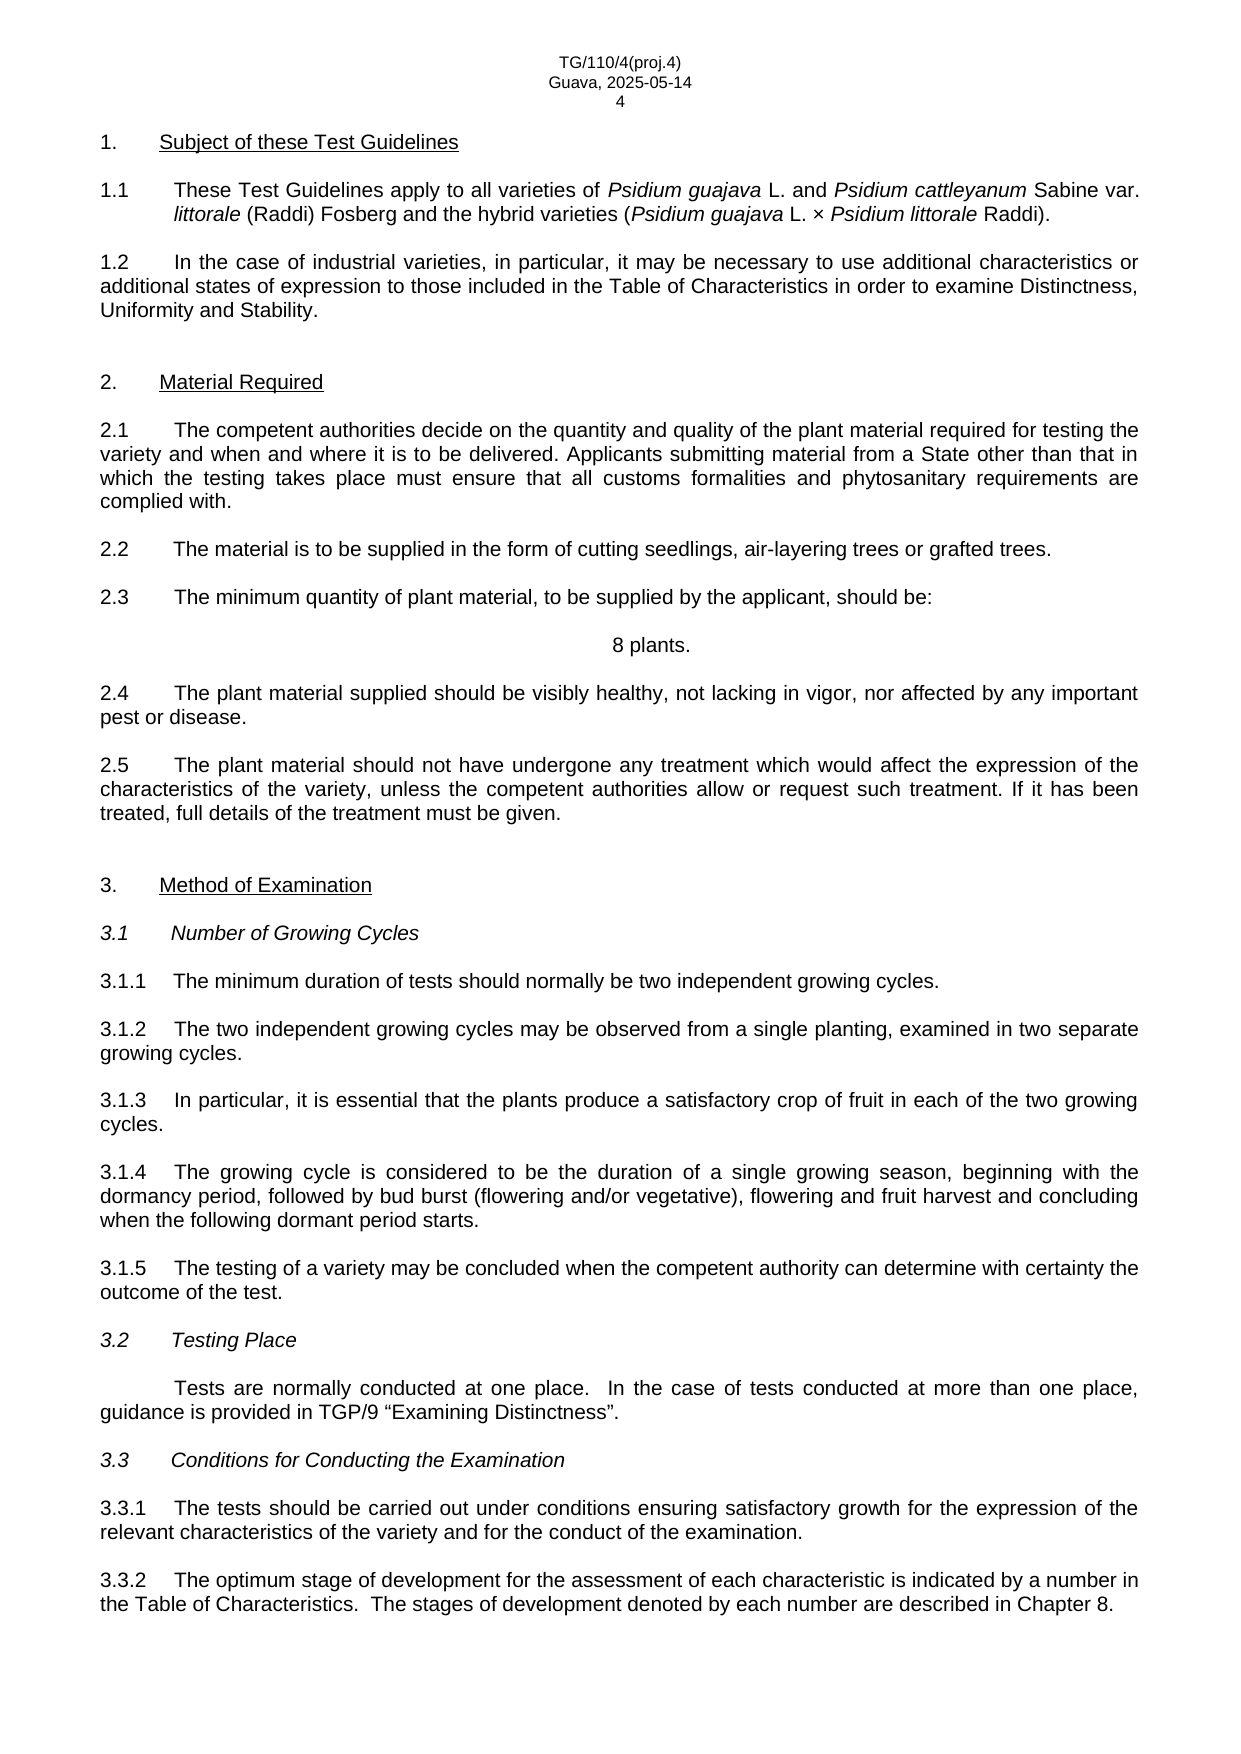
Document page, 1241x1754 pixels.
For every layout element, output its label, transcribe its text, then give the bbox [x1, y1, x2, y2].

text 8 plants. [162, 633, 1140, 657]
text 1.2 In the case of industrial varieties, in particular, it may be necessary to use additional characteristics or additional states of expression to those included in the Table of Characteristics in order to examine Distinctness, Uniformity and Stability. [100, 250, 1140, 322]
text Tests are normally conducted at one place. In the case of tests conducted at more than one place, guidance is provided in TGP/9 “Examining Distinctness”. [100, 1376, 1140, 1424]
text 2.4 The plant material supplied should be visibly healthy, not lacking in vigor, nor affected by any important pest or disease. [100, 681, 1140, 729]
list These Test Guidelines apply to all varieties of Psidium guajava L. and Psidium cattleyanum Sabine var. littorale (Raddi) Fosberg and the hybrid varieties (Psidium guajava L. × Psidium littorale Raddi). [100, 178, 1140, 226]
subtitle Subject of these Test Guidelines [100, 130, 1140, 154]
subtitle 3.3 Conditions for Conducting the Examination [100, 1448, 1140, 1472]
subtitle Method of Examination [100, 873, 1140, 897]
text 3.1.4 The growing cycle is considered to be the duration of a single growing season, beginning with the dormancy period, followed by bud burst (flowering and/or vegetative), flowering and fruit harvest and concluding when the following dormant period starts. [100, 1160, 1140, 1232]
text 2.2 The material is to be supplied in the form of cutting seedlings, air-layering trees or grafted trees. [100, 537, 1140, 561]
subtitle 3.2 Testing Place [100, 1328, 1140, 1352]
text 3.1.5 The testing of a variety may be concluded when the competent authority can determine with certainty the outcome of the test. [100, 1256, 1140, 1304]
text 3.1.1 The minimum duration of tests should normally be two independent growing cycles. [100, 968, 1140, 992]
text 3.3.1 The tests should be carried out under conditions ensuring satisfactory growth for the expression of the relevant characteristics of the variety and for the conduct of the examination. [100, 1496, 1140, 1543]
text 3.1.3 In particular, it is essential that the plants produce a satisfactory crop of fruit in each of the two growing cycles. [100, 1088, 1140, 1136]
subtitle Material Required [100, 369, 1140, 393]
subtitle 3.1 Number of Growing Cycles [100, 921, 1140, 944]
text 3.3.2 The optimum stage of development for the assessment of each characteristic is indicated by a number in the Table of Characteristics. The stages of development denoted by each number are described in Chapter 8. [100, 1567, 1140, 1615]
text 2.3 The minimum quantity of plant material, to be supplied by the applicant, should be: [100, 585, 1140, 609]
text 2.1 The competent authorities decide on the quantity and quality of the plant material required for testing the variety and when and where it is to be delivered. Applicants submitting material from a State other than that in which the testing takes place must ensure that all customs formalities and phytosanitary requirements are complied with. [100, 417, 1140, 513]
text 3.1.2 The two independent growing cycles may be observed from a single planting, examined in two separate growing cycles. [100, 1016, 1140, 1064]
text 2.5 The plant material should not have undergone any treatment which would affect the expression of the characteristics of the variety, unless the competent authorities allow or request such treatment. If it has been treated, full details of the treatment must be given. [100, 753, 1140, 825]
